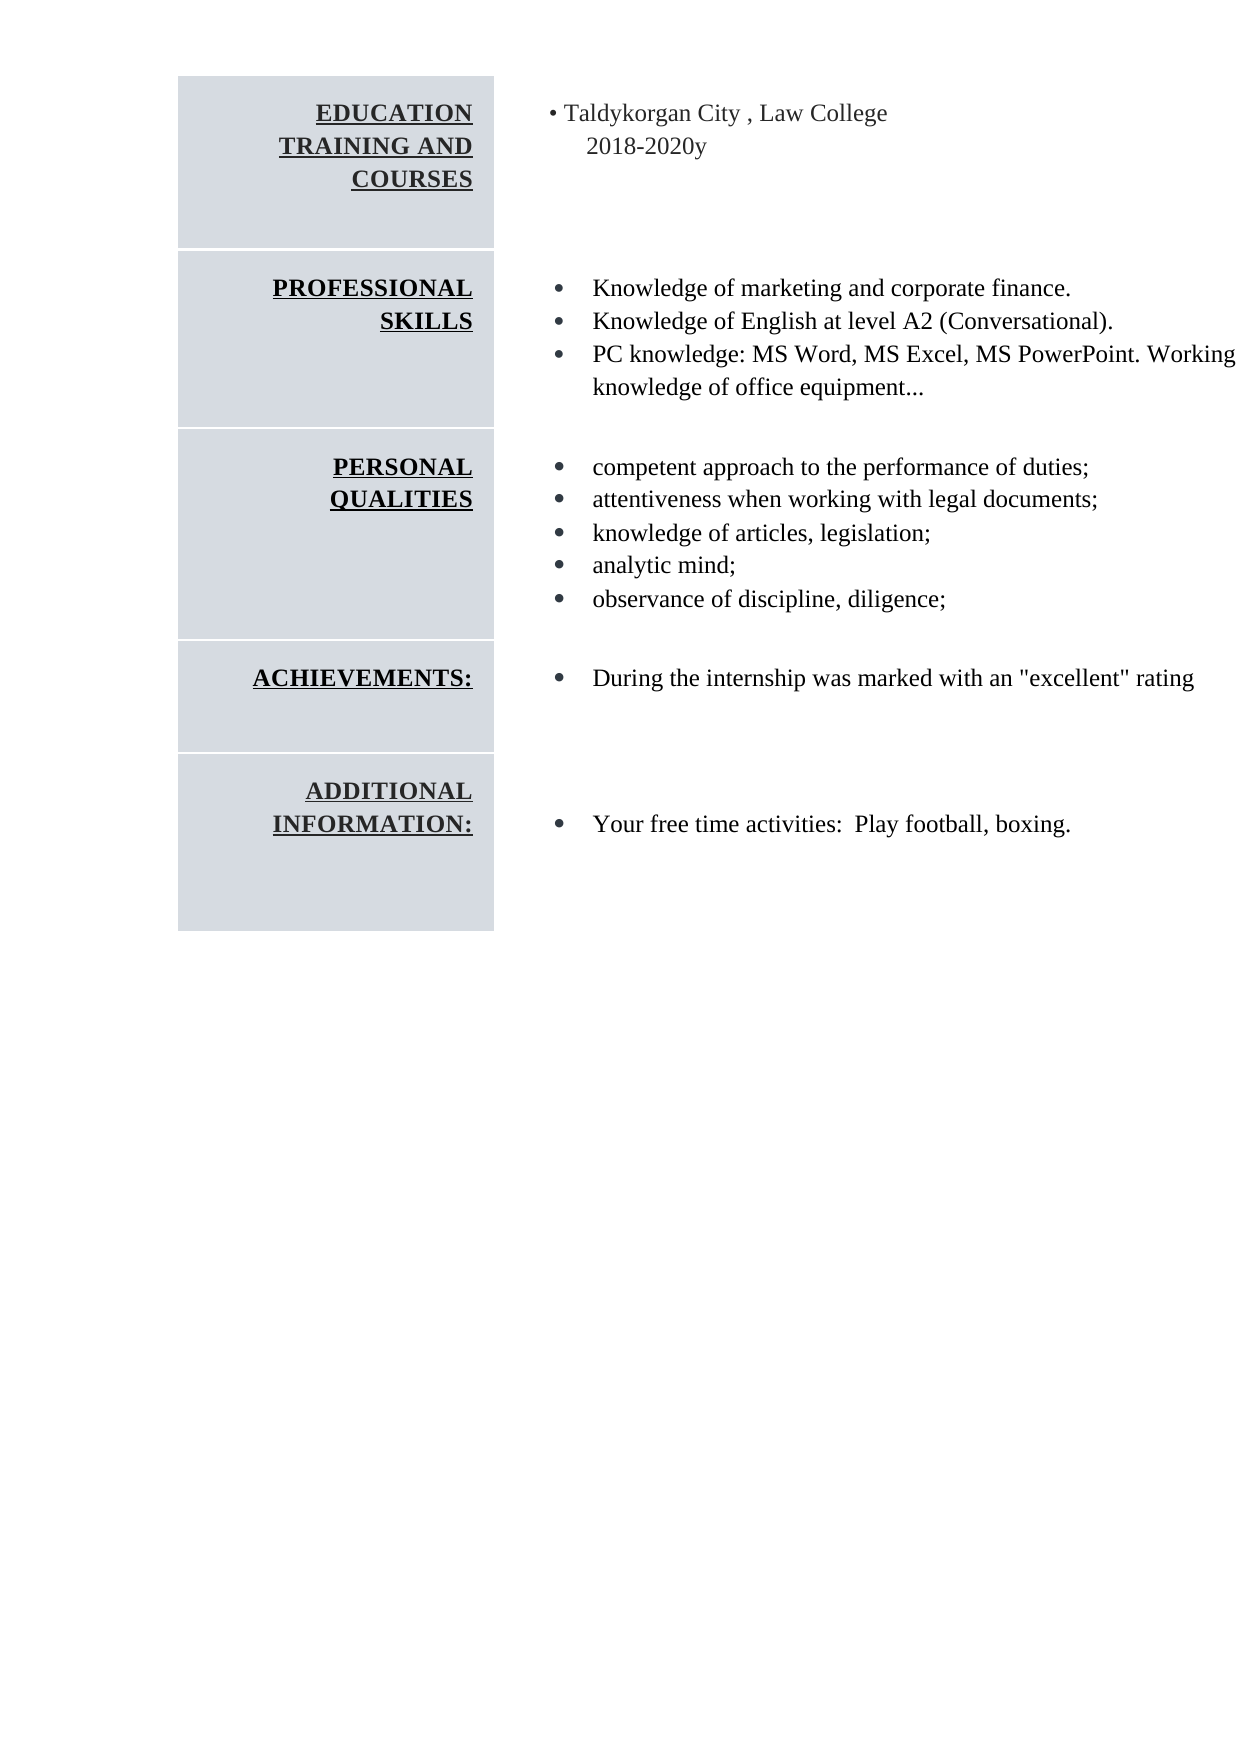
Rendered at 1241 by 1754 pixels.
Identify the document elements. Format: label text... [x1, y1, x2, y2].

table_cell competent approach to the performance of duties; attentiveness when working with legal documents; knowledge of articles, legislation; analytic mind; observance of discipline, diligence; [496, 429, 1239, 639]
table_cell Knowledge of marketing and corporate finance. Knowledge of English at level A2 (Conversational). PC knowledge: MS Word, MS Excel, MS PowerPoint. Working knowledge of office equipment... [496, 251, 1239, 427]
table_cell ACHIEVEMENTS: [178, 641, 494, 752]
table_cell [496, 76, 1239, 248]
table_cell PROFESSIONAL SKILLS [178, 251, 494, 427]
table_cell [178, 76, 494, 248]
table_cell ADDITIONAL INFORMATION: [178, 754, 494, 931]
table_cell PERSONAL QUALITIES [178, 429, 494, 639]
table_cell During the internship was marked with an "excellent" rating [496, 641, 1239, 752]
table_cell Your free time activities: Play football, boxing. [496, 754, 1239, 931]
